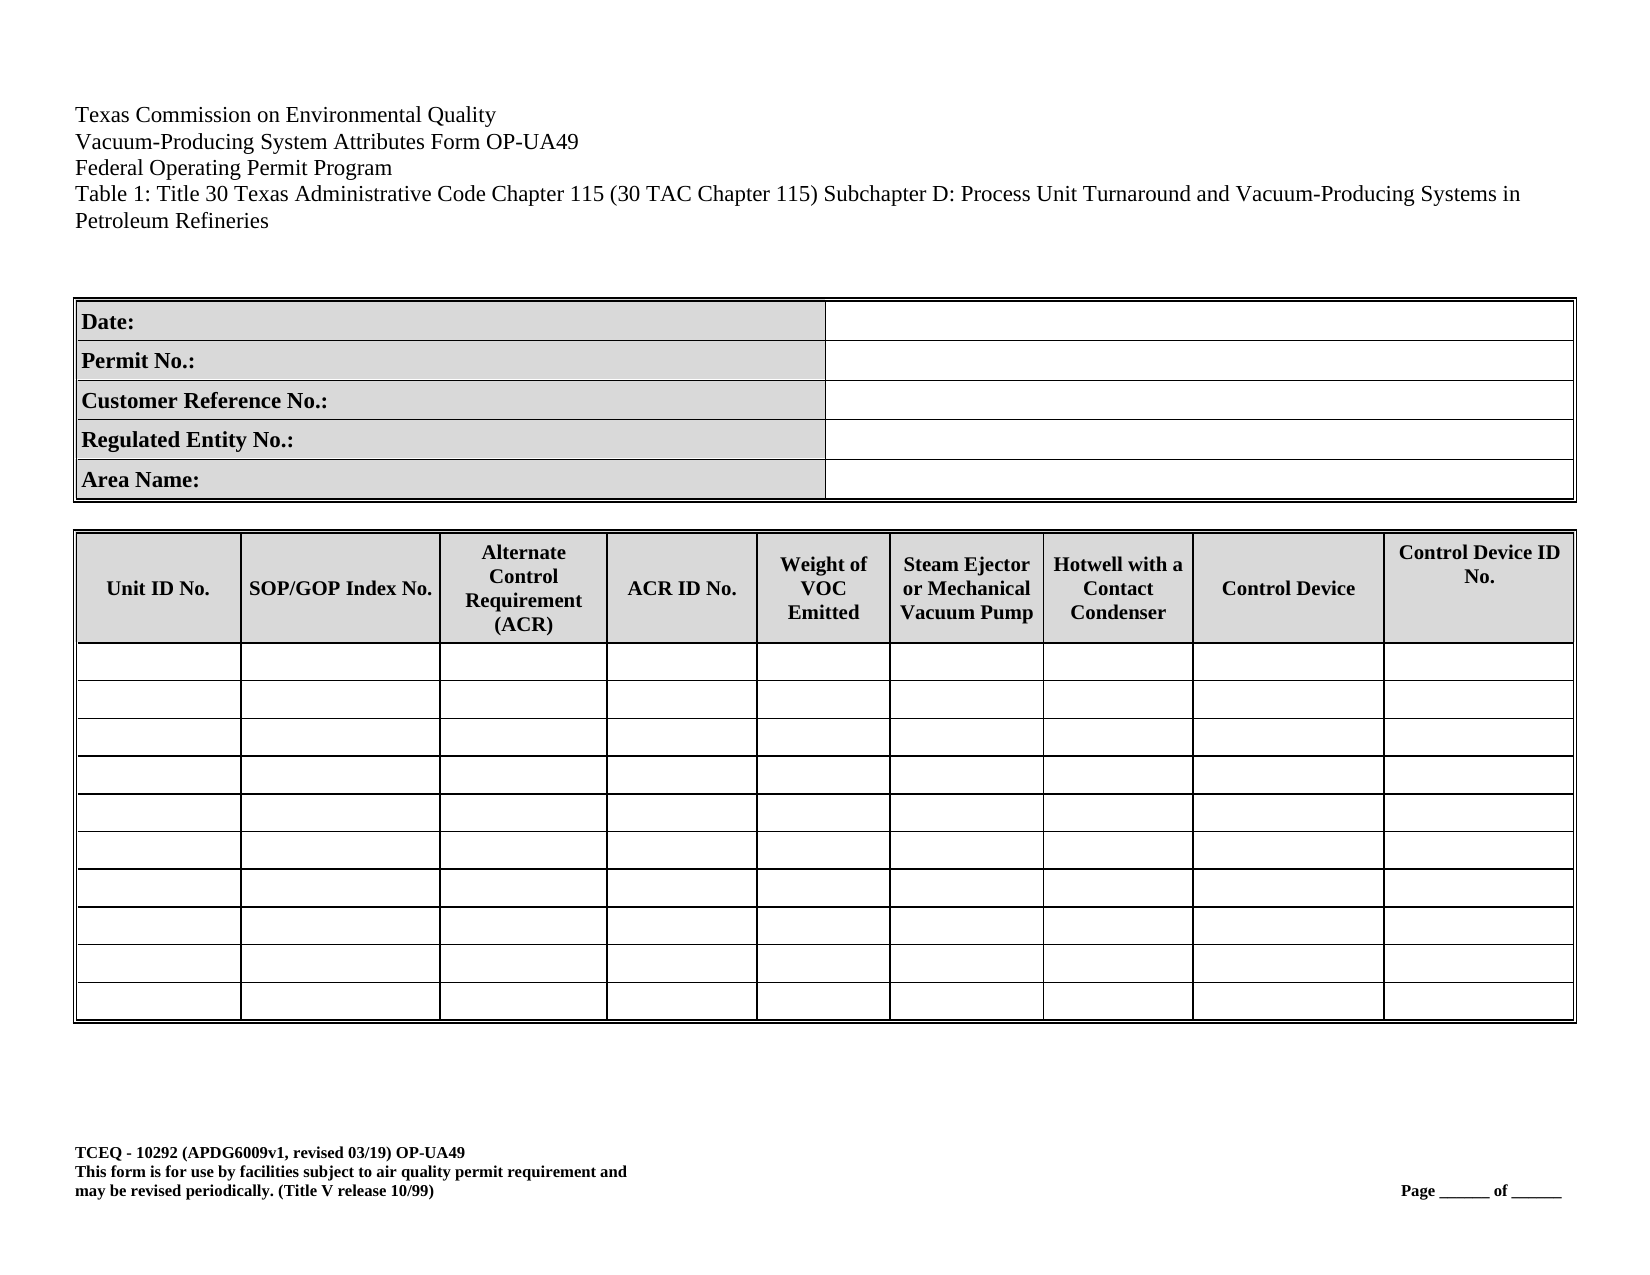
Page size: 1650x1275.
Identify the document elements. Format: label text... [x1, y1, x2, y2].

table_cell [77, 983, 240, 1019]
table_cell [441, 870, 606, 906]
table_header Steam Ejector or Mechanical Vacuum Pump [891, 534, 1043, 642]
table_cell [1044, 983, 1192, 1019]
table_cell [758, 644, 889, 680]
table_cell [441, 757, 606, 793]
table_cell [242, 681, 439, 717]
table_cell [608, 681, 756, 717]
table_cell [242, 757, 439, 793]
table_cell [758, 945, 889, 981]
table_cell [608, 983, 756, 1019]
table_cell [1385, 644, 1573, 680]
table_cell Regulated Entity No.: [77, 420, 825, 458]
table_cell Area Name: [77, 460, 825, 498]
table_cell [1385, 983, 1573, 1019]
table_cell [1044, 795, 1192, 831]
table_cell [441, 644, 606, 680]
table_cell [77, 907, 240, 944]
table_cell [1385, 681, 1573, 717]
table_cell [242, 719, 439, 755]
table_cell [891, 983, 1043, 1019]
table_cell [441, 983, 606, 1019]
table_cell [1044, 945, 1192, 981]
table_cell Customer Reference No.: [77, 381, 825, 419]
table_cell [77, 832, 240, 868]
table_cell [758, 757, 889, 793]
table_cell [441, 945, 606, 981]
table_cell [1385, 870, 1573, 906]
table_cell [1385, 945, 1573, 981]
table_cell [77, 681, 240, 717]
table_header Date: [77, 302, 825, 340]
table_cell [1044, 832, 1192, 868]
table_cell [891, 681, 1043, 717]
table_cell [1044, 719, 1192, 755]
table_cell [1194, 757, 1383, 793]
table_cell [891, 870, 1043, 906]
table_cell [758, 908, 889, 944]
table_header [826, 302, 1573, 340]
table_cell [77, 643, 240, 680]
table_header Hotwell with a Contact Condenser [1044, 534, 1192, 642]
table_cell [608, 795, 756, 831]
table_cell [1194, 945, 1383, 981]
table_cell [891, 832, 1043, 868]
table_header Unit ID No. [77, 534, 240, 642]
table_cell [608, 832, 756, 868]
table_cell [891, 719, 1043, 755]
table_cell [608, 757, 756, 793]
table_cell [1194, 870, 1383, 906]
table_cell [891, 945, 1043, 981]
table_cell [1385, 908, 1573, 944]
table_cell Permit No.: [77, 341, 825, 379]
table_header SOP/GOP Index No. [242, 534, 439, 642]
table_cell [1044, 681, 1192, 717]
table_cell [758, 832, 889, 868]
table_cell [1194, 719, 1383, 755]
table_cell [77, 869, 240, 906]
table_cell [608, 945, 756, 981]
table_header Weight of VOC Emitted [758, 534, 889, 642]
table_cell [1194, 983, 1383, 1019]
table_cell [826, 381, 1573, 419]
table_cell [242, 644, 439, 680]
table_cell [1385, 757, 1573, 793]
table_cell [441, 719, 606, 755]
table_cell [242, 795, 439, 831]
table_cell [891, 644, 1043, 680]
table_cell [1385, 832, 1573, 868]
table_cell [77, 794, 240, 831]
table_cell [242, 945, 439, 981]
table_cell [242, 908, 439, 944]
table_cell [608, 870, 756, 906]
table_cell [1044, 757, 1192, 793]
table_cell [441, 795, 606, 831]
table_cell [1044, 870, 1192, 906]
table_cell [242, 870, 439, 906]
table_cell [608, 719, 756, 755]
table_cell [826, 460, 1573, 498]
table_cell [1194, 832, 1383, 868]
table_cell [1194, 644, 1383, 680]
table_cell [758, 681, 889, 717]
table_cell [608, 644, 756, 680]
table_cell [242, 832, 439, 868]
table_header Control Device [1194, 534, 1383, 642]
table_cell [1385, 795, 1573, 831]
table_cell [1044, 908, 1192, 944]
table_cell [758, 870, 889, 906]
table_header Control Device ID No. [1385, 534, 1573, 642]
table_cell [826, 420, 1573, 458]
table_cell [891, 795, 1043, 831]
table_cell [758, 719, 889, 755]
table_cell [441, 908, 606, 944]
table_cell [77, 756, 240, 793]
table_cell [77, 945, 240, 981]
table_cell [891, 908, 1043, 944]
table_cell [1194, 795, 1383, 831]
table_cell [1385, 719, 1573, 755]
table_cell [1044, 644, 1192, 680]
table_cell [758, 795, 889, 831]
table_cell [1194, 681, 1383, 717]
table_cell [758, 983, 889, 1019]
table_cell [77, 719, 240, 755]
table_cell [441, 832, 606, 868]
table_cell [441, 681, 606, 717]
table_header ACR ID No. [608, 534, 756, 642]
table_cell [242, 983, 439, 1019]
table_cell [608, 908, 756, 944]
table_header Alternate Control Requirement (ACR) [441, 534, 606, 642]
table_cell [826, 341, 1573, 379]
table_cell [1194, 908, 1383, 944]
table_cell [891, 757, 1043, 793]
